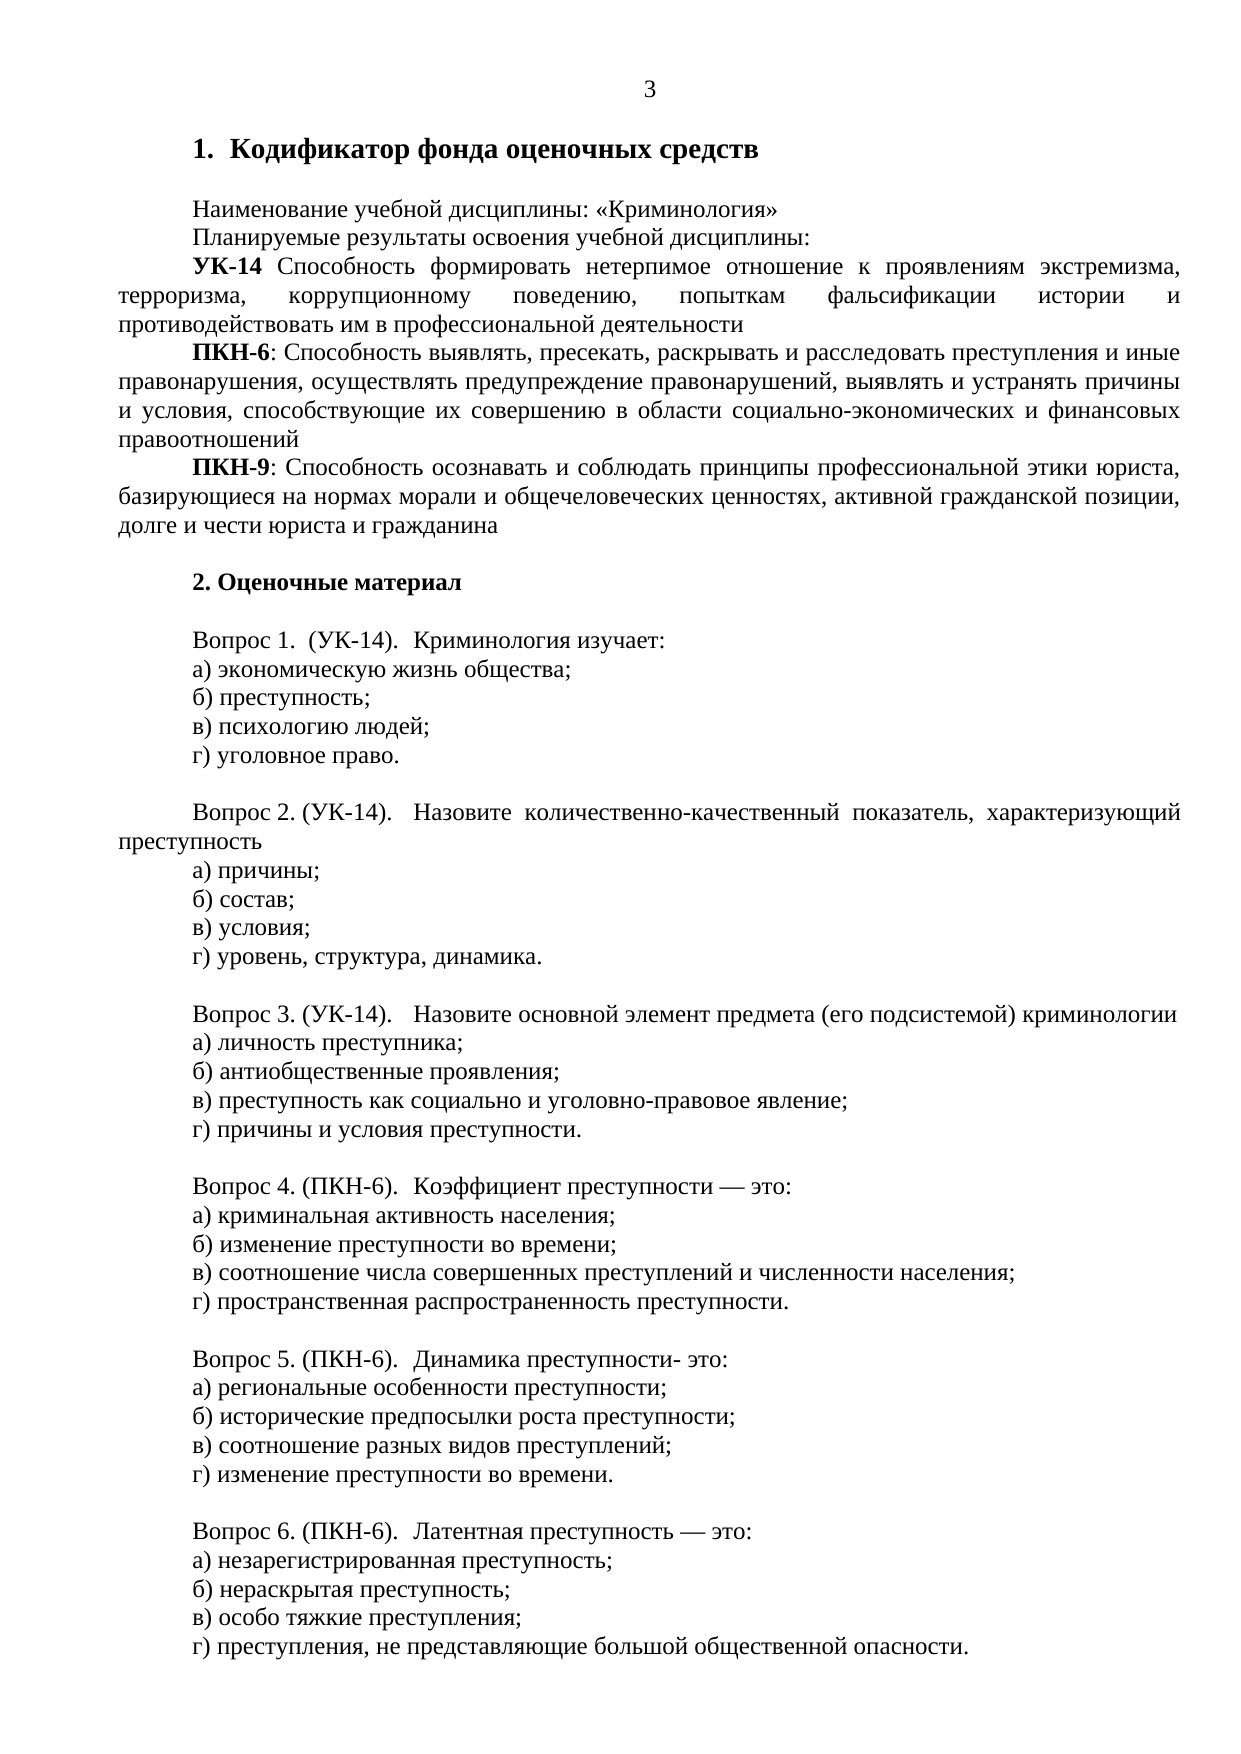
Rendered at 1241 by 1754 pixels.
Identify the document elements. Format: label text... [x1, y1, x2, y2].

list Кодификатор фонда оценочных средств [192, 131, 1181, 165]
text г) преступления, не представляющие большой общественной опасности. [118, 1631, 1181, 1660]
text ПКН-9: Способность осознавать и соблюдать принципы профессиональной этики юриста, базирующиеся на нормах морали и общечеловеческих ценностях, активной гражданской позиции, долге и чести юриста и гражданина [118, 452, 1181, 539]
text Вопрос 5. (ПКН-6). Динамика преступности- это: [118, 1344, 1181, 1372]
text б) преступность; [118, 682, 1181, 711]
text г) причины и условия преступности. [118, 1114, 1181, 1142]
text а) причины; [118, 855, 1181, 884]
text в) преступность как социально и уголовно-правовое явление; [118, 1085, 1181, 1114]
text Вопрос 6. (ПКН-6). Латентная преступность — это: [118, 1516, 1181, 1545]
text г) уровень, структура, динамика. [118, 941, 1181, 970]
text в) психологию людей; [118, 711, 1181, 740]
text в) соотношение числа совершенных преступлений и численности населения; [118, 1257, 1181, 1286]
text б) изменение преступности во времени; [118, 1229, 1181, 1257]
text в) условия; [118, 912, 1181, 941]
text Планируемые результаты освоения учебной дисциплины: [118, 222, 1181, 251]
text а) незарегистрированная преступность; [118, 1545, 1181, 1574]
text а) региональные особенности преступности; [118, 1372, 1181, 1401]
text б) антиобщественные проявления; [118, 1056, 1181, 1085]
text Вопрос 3. (УК-14). Назовите основной элемент предмета (его подсистемой) криминологии [118, 999, 1181, 1027]
text а) экономическую жизнь общества; [118, 654, 1181, 682]
text в) особо тяжкие преступления; [118, 1602, 1181, 1631]
text г) уголовное право. [118, 740, 1181, 769]
text а) криминальная активность населения; [118, 1200, 1181, 1229]
text б) нераскрытая преступность; [118, 1574, 1181, 1602]
text Вопрос 4. (ПКН-6). Коэффициент преступности — это: [118, 1171, 1181, 1200]
text 2. Оценочные материал [118, 567, 1181, 596]
text г) изменение преступности во времени. [118, 1459, 1181, 1487]
text Наименование учебной дисциплины: «Криминология» [118, 194, 1181, 222]
text г) пространственная распространенность преступности. [118, 1286, 1181, 1315]
text а) личность преступника; [118, 1027, 1181, 1056]
text б) состав; [118, 884, 1181, 912]
text Вопрос 1. (УК-14). Криминология изучает: [118, 625, 1181, 654]
text в) соотношение разных видов преступлений; [118, 1430, 1181, 1459]
text б) исторические предпосылки роста преступности; [118, 1401, 1181, 1430]
text Вопрос 2. (УК-14). Назовите количественно-качественный показатель, характеризующий преступность [118, 797, 1181, 855]
text ПКН-6: Способность выявлять, пресекать, раскрывать и расследовать преступления и иные правонарушения, осуществлять предупреждение правонарушений, выявлять и устранять причины и условия, способствующие их совершению в области социально-экономических и финансовых правоотношений [118, 337, 1181, 452]
text УК-14 Способность формировать нетерпимое отношение к проявлениям экстремизма, терроризма, коррупционному поведению, попыткам фальсификации истории и противодействовать им в профессиональной деятельности [118, 251, 1181, 337]
